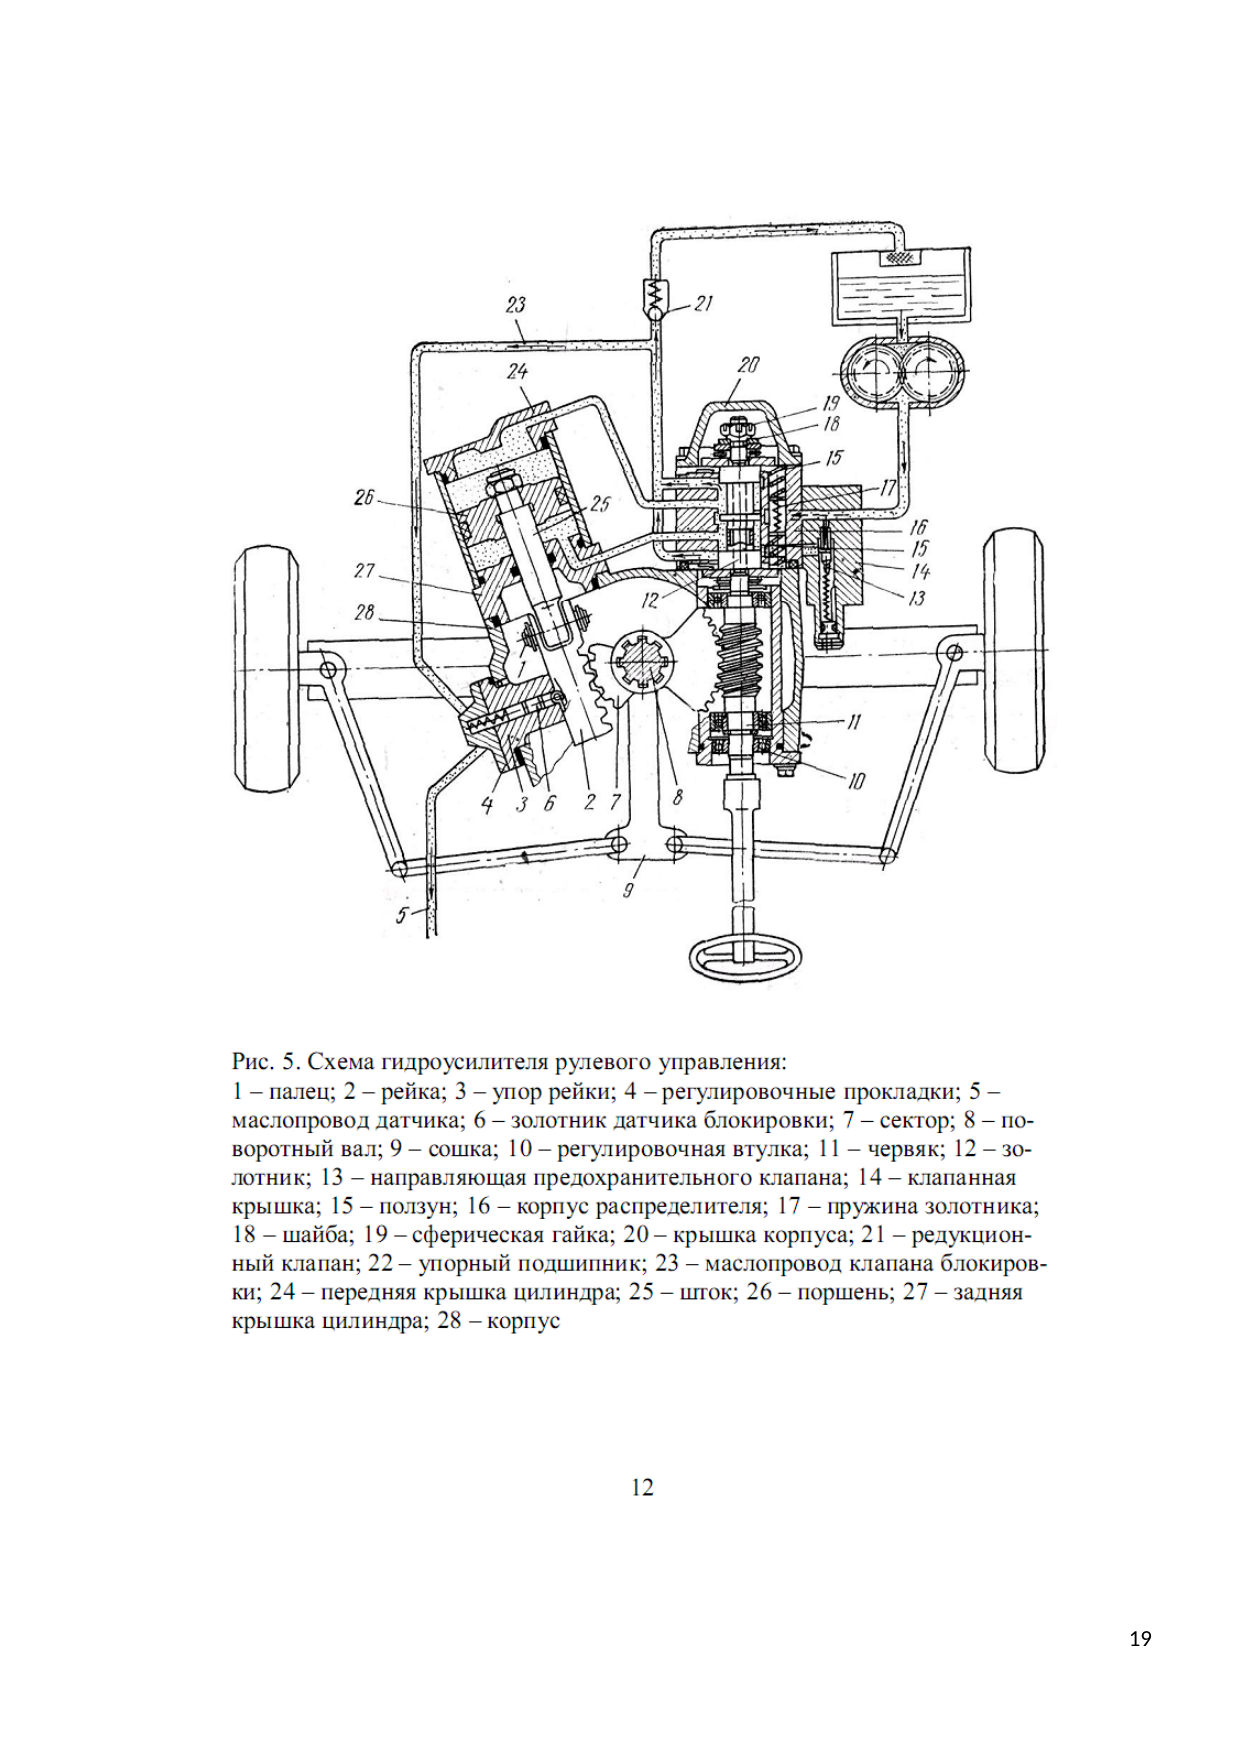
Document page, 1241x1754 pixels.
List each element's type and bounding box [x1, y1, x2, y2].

picture [118, 101, 1167, 1588]
